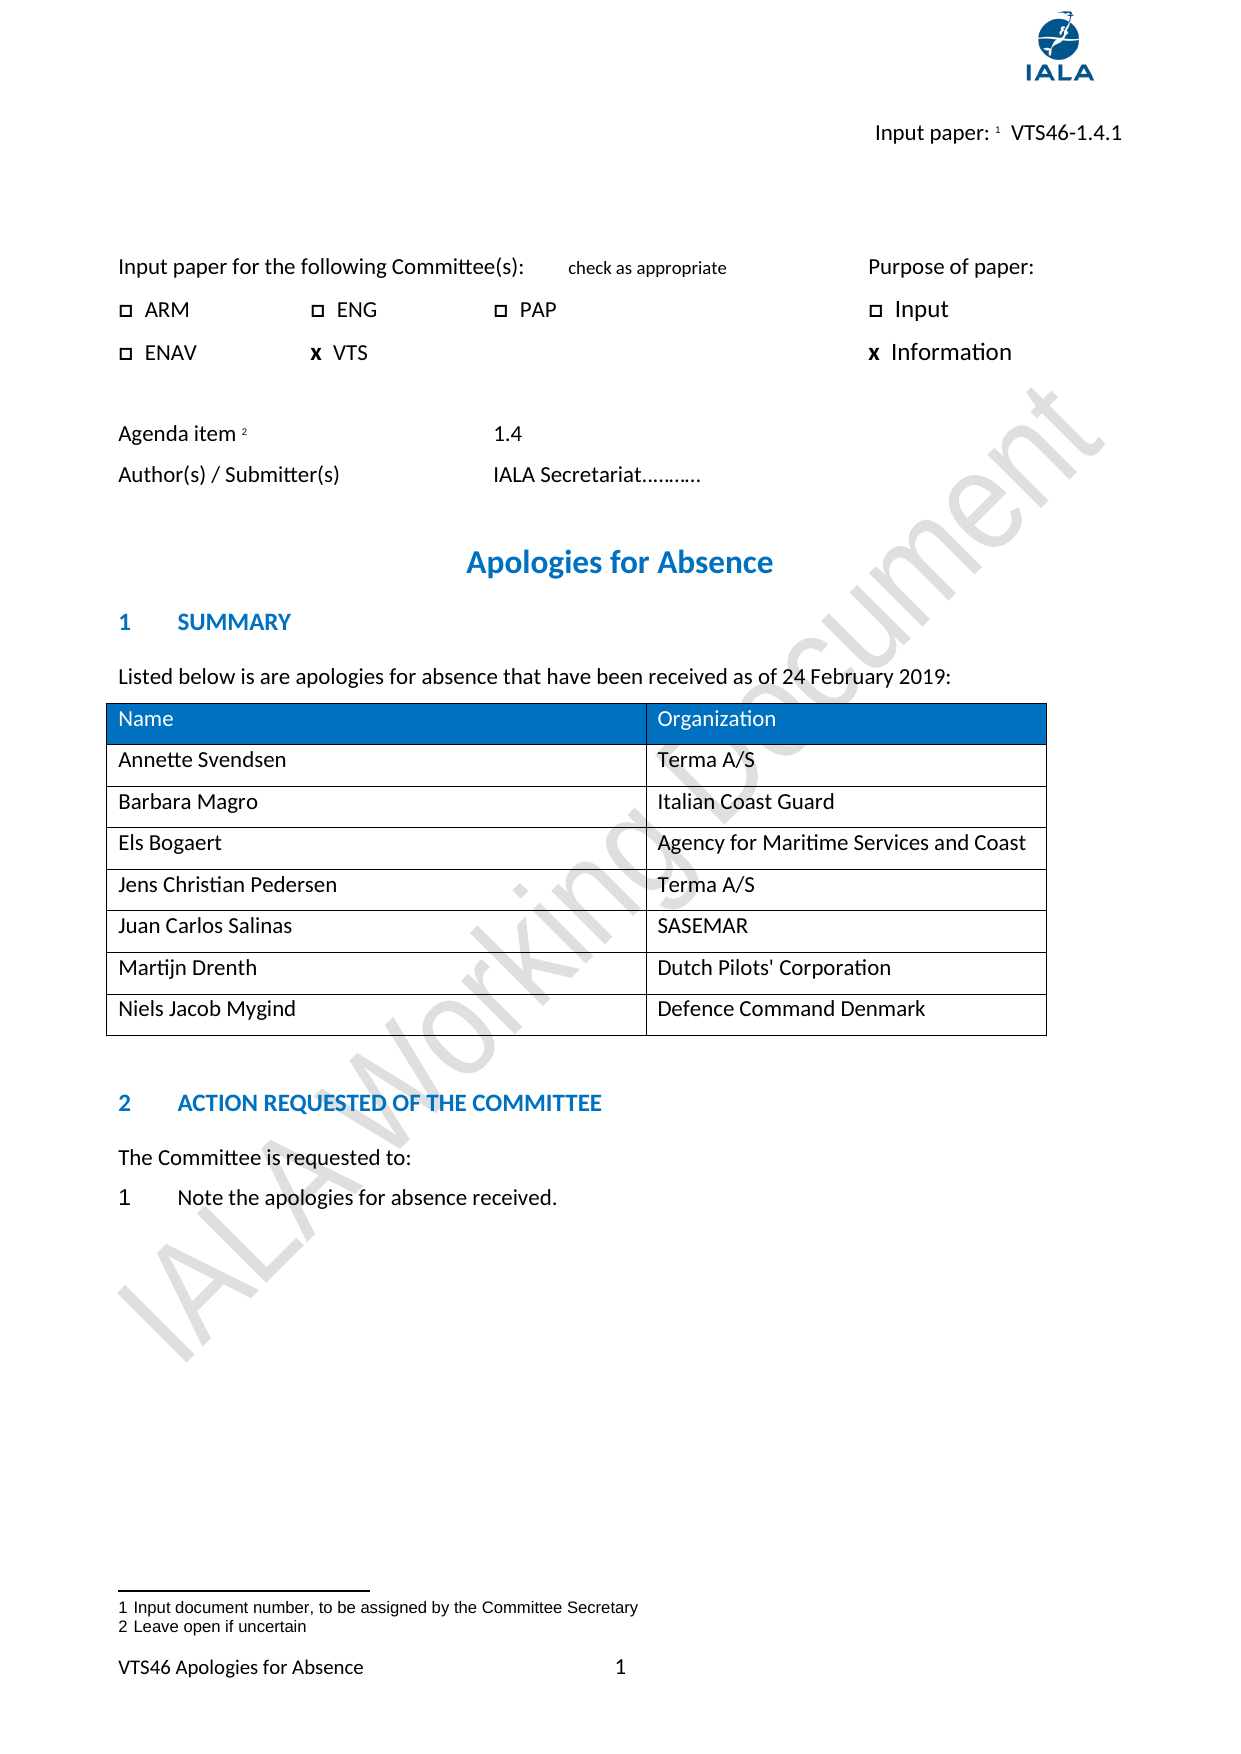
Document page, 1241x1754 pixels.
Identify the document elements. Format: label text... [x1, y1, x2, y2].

table_cell Martijn Drenth [107, 953, 646, 993]
table_cell Italian Coast Guard [647, 787, 1046, 827]
text Input paper for the following Committee(s): check as appropriate Purpose of paper: [118, 252, 1122, 280]
text Agenda item 1.4 [118, 419, 1122, 447]
subtitle Summary [118, 607, 1122, 637]
subtitle Action requested of the Committee [118, 1087, 1122, 1118]
table_header Organization [647, 704, 1046, 744]
table_cell Dutch Pilots' Corporation [647, 953, 1046, 993]
table_cell Agency for Maritime Services and Coast [647, 828, 1046, 869]
text Author(s) / Submitter(s) IALA Secretariat..……… [118, 460, 1122, 488]
text The Committee is requested to: [118, 1143, 1122, 1171]
picture [1011, 3, 1106, 96]
table_header Name [107, 704, 646, 744]
text □ ENAV x VTS x Information [118, 336, 1122, 366]
table_cell Annette Svendsen [107, 745, 646, 786]
table_cell Barbara Magro [107, 787, 646, 827]
table_cell Terma A/S [647, 745, 1046, 786]
text □ ARM □ ENG □ PAP □ Input [118, 293, 1122, 323]
text Listed below is are apologies for absence that have been received as of 24 February 2019: [118, 662, 1122, 690]
title Apologies for Absence [118, 541, 1122, 582]
table_cell Defence Command Denmark [647, 995, 1046, 1035]
list Note the apologies for absence received. [118, 1183, 1122, 1212]
table_cell Juan Carlos Salinas [107, 911, 646, 952]
table_cell Niels Jacob Mygind [107, 995, 646, 1035]
table_cell SASEMAR [647, 911, 1046, 952]
table_cell Terma A/S [647, 870, 1046, 910]
table_cell Els Bogaert [107, 828, 646, 869]
table_cell Jens Christian Pedersen [107, 870, 646, 910]
text Input paper: VTS46-1.4.1 [118, 118, 1122, 146]
